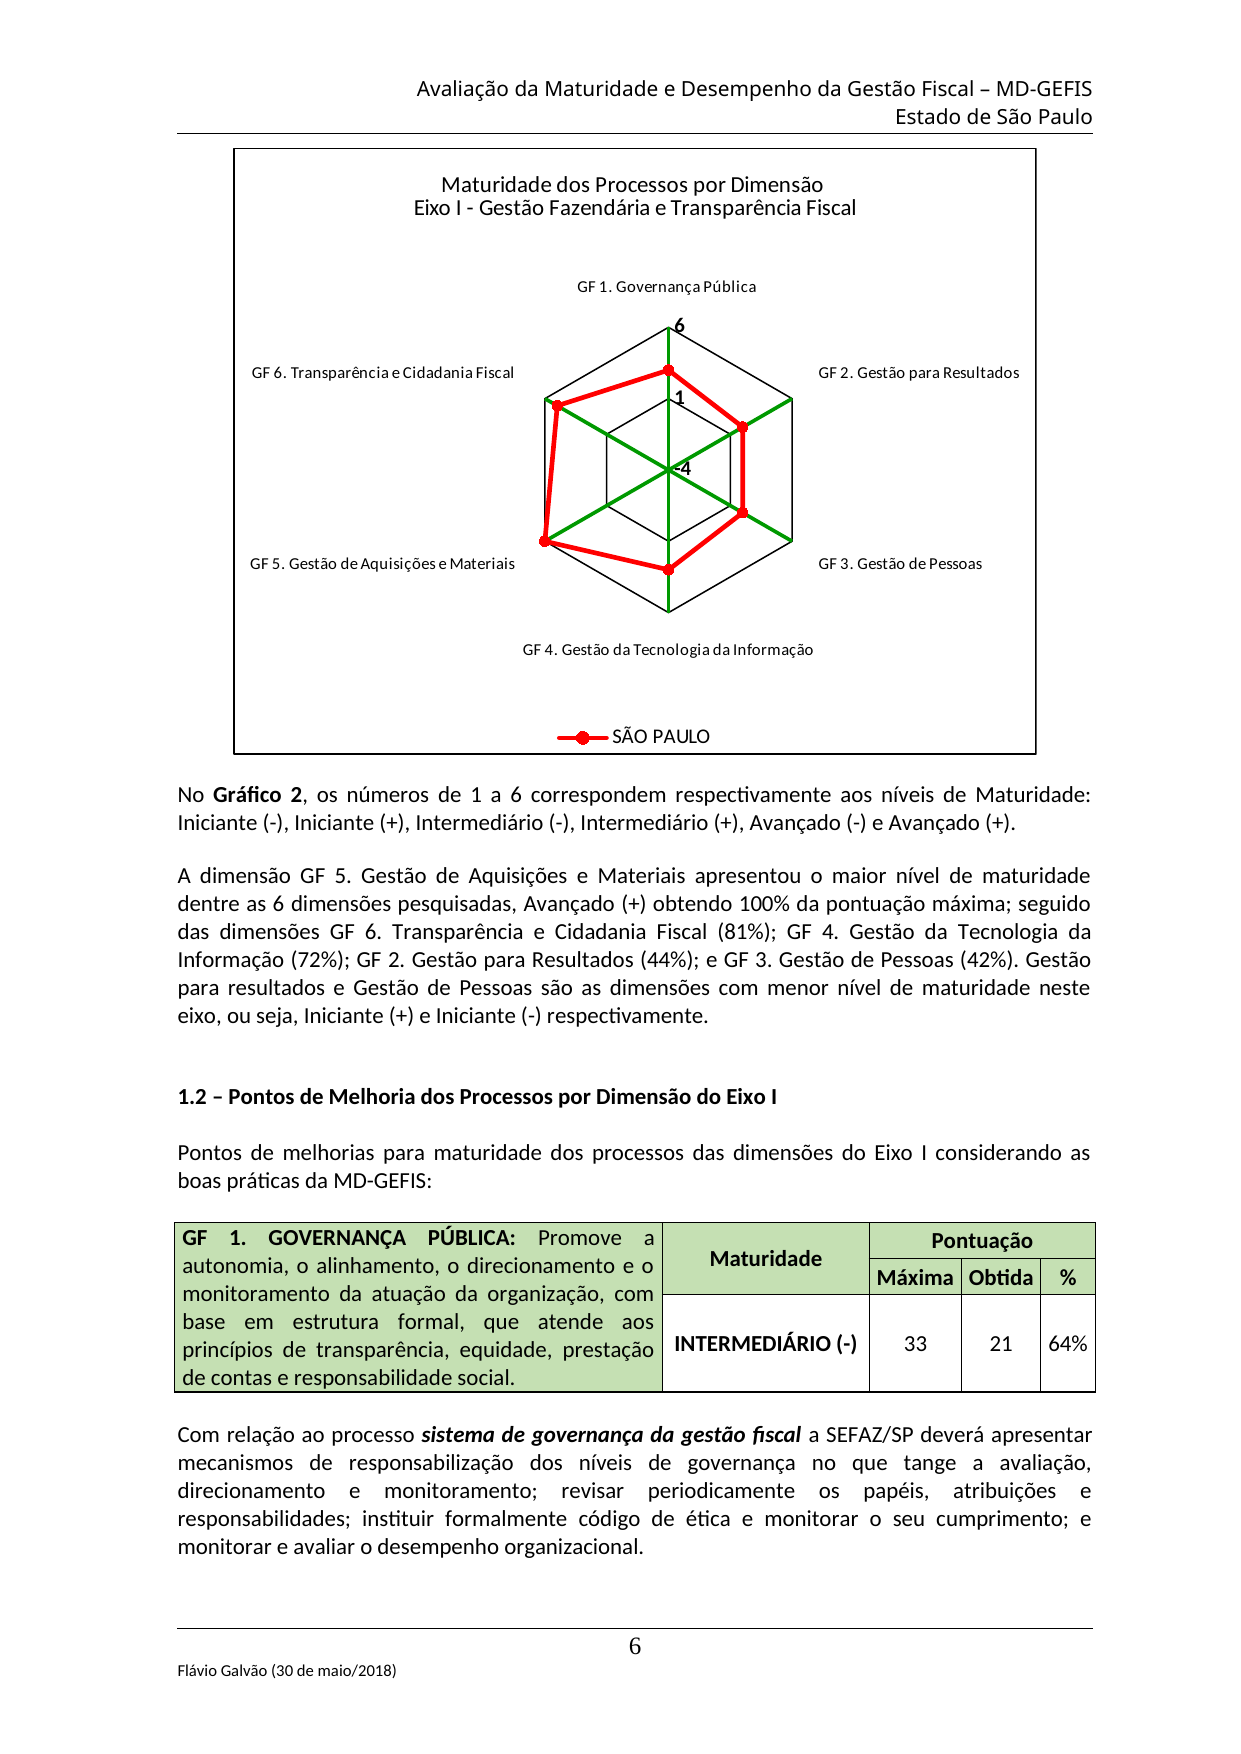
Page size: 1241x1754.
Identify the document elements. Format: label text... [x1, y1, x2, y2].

text Com relação ao processo sistema de governança da gestão fiscal a SEFAZ/SP deverá apresentar mecanismos de responsabilização dos níveis de governança no que tange a avaliação, direcionamento e monitoramento; revisar periodicamente os papéis, atribuições e responsabilidades; instituir formalmente código de ética e monitorar o seu cumprimento; e monitorar e avaliar o desempenho organizacional. [177, 1420, 1093, 1561]
table_header Pontuação [870, 1223, 1095, 1258]
text Pontos de melhorias para maturidade dos processos das dimensões do Eixo I considerando as boas práticas da MD-GEFIS: [177, 1138, 1093, 1194]
table_cell 33 [870, 1295, 961, 1391]
table_cell 21 [962, 1295, 1040, 1391]
text No Gráfico 2, os números de 1 a 6 correspondem respectivamente aos níveis de Maturidade: Iniciante (-), Iniciante (+), Intermediário (-), Intermediário (+), Avançado (-) e Avançado (+). [177, 780, 1093, 836]
text A dimensão GF 5. Gestão de Aquisições e Materiais apresentou o maior nível de maturidade dentre as 6 dimensões pesquisadas, Avançado (+) obtendo 100% da pontuação máxima; seguido das dimensões GF 6. Transparência e Cidadania Fiscal (81%); GF 4. Gestão da Tecnologia da Informação (72%); GF 2. Gestão para Resultados (44%); e GF 3. Gestão de Pessoas (42%). Gestão para resultados e Gestão de Pessoas são as dimensões com menor nível de maturidade neste eixo, ou seja, Iniciante (+) e Iniciante (-) respectivamente. [177, 861, 1093, 1029]
table_cell INTERMEDIÁRIO (-) [663, 1295, 869, 1391]
table_cell Máxima [870, 1259, 961, 1294]
table_header Maturidade [663, 1223, 869, 1294]
table_cell 64% [1041, 1295, 1095, 1391]
table_header GF 1. GOVERNANÇA PÚBLICA: Promove a autonomia, o alinhamento, o direcionamento e o monitoramento da atuação da organização, com base em estrutura formal, que atende aos princípios de transparência, equidade, prestação de contas e responsabilidade social. [175, 1223, 662, 1391]
subtitle 1.2 – Pontos de Melhoria dos Processos por Dimensão do Eixo I [177, 1082, 1093, 1110]
table_cell Obtida [962, 1259, 1040, 1294]
table_cell % [1041, 1259, 1095, 1294]
